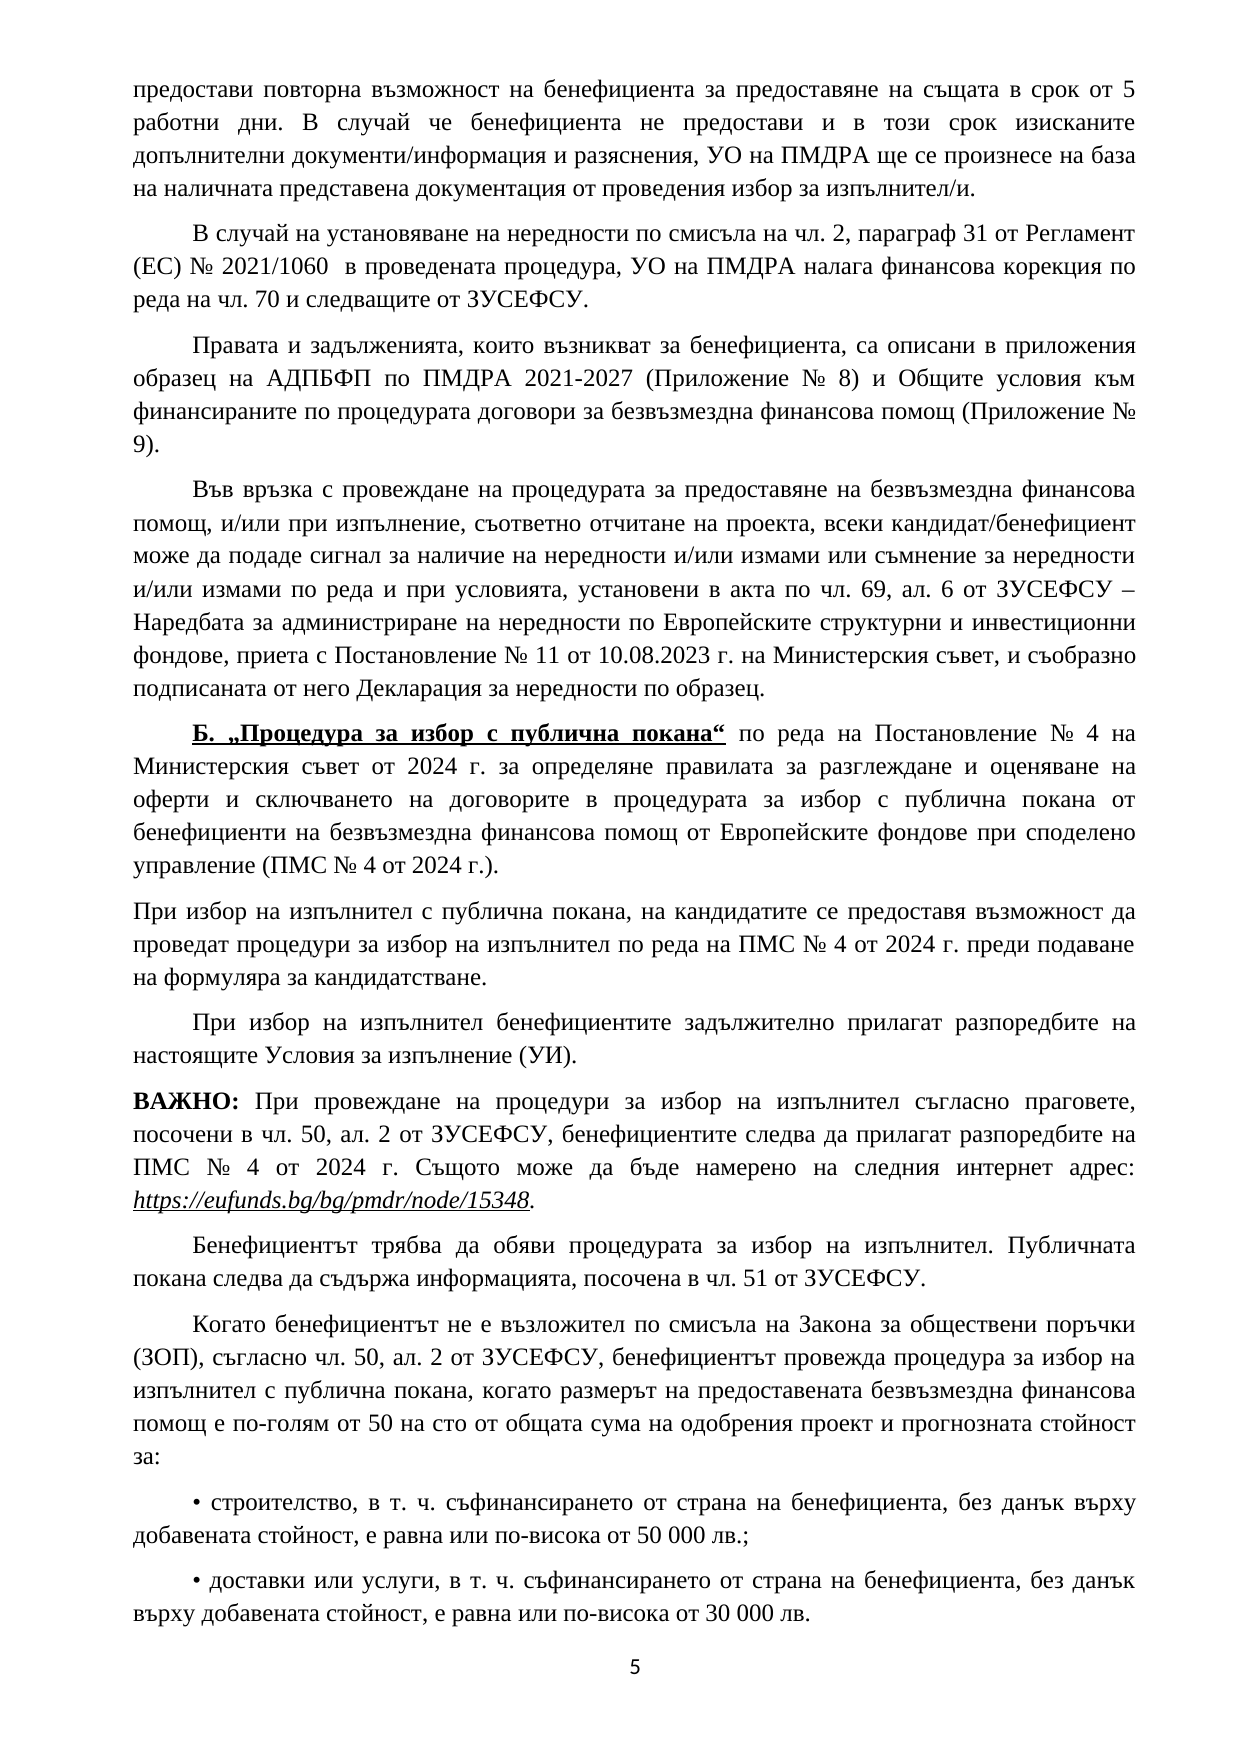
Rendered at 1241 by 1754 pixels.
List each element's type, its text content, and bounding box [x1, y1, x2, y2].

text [133, 74, 1137, 202]
text Правата и задълженията, които възникват за бенефициента, са описани в приложения образец на АДПБФП по ПМДРА 2021-2027 (Приложение № 8) и Общите условия към финансираните по процедурата договори за безвъзмездна финансова помощ (Приложение № 9). [133, 330, 1137, 458]
text При избор на изпълнител с публична покана, на кандидатите се предоставя възможност да проведат процедури за избор на изпълнител по реда на ПМС № 4 от 2024 г. преди подаване на формуляра за кандидатстване. [133, 896, 1137, 991]
text • доставки или услуги, в т. ч. съфинансирането от страна на бенефициента, без данък върху добавената стойност, е равна или по-висока от 30 000 лв. [133, 1565, 1137, 1627]
text Бенефициентът трябва да обяви процедурата за избор на изпълнител. Публичната покана следва да съдържа информацията, посочена в чл. 51 от ЗУСЕФСУ. [133, 1231, 1137, 1292]
text ВАЖНО: При провеждане на процедури за избор на изпълнител съгласно праговете, посочени в чл. 50, ал. 2 от ЗУСЕФСУ, бенефициентите следва да прилагат разпоредбите на ПМС № 4 от 2024 г. Същото може да бъде намерено на следния интернет адрес: https://eufunds.bg/bg/pmdr/node/15348. [133, 1086, 1137, 1214]
text Б. „Процедура за избор с публична покана“ по реда на Постановление № 4 на Министерския съвет от 2024 г. за определяне правилата за разглеждане и оценяване на оферти и сключването на договорите в процедурата за избор с публична покана от бенефициенти на безвъзмездна финансова помощ от Европейските фондове при споделено управление (ПМС № 4 от 2024 г.). [133, 718, 1137, 879]
text • строителство, в т. ч. съфинансирането от страна на бенефициента, без данък върху добавената стойност, е равна или по-висока от 50 000 лв.; [133, 1487, 1137, 1548]
text Във връзка с провеждане на процедурата за предоставяне на безвъзмездна финансова помощ, и/или при изпълнение, съответно отчитане на проекта, всеки кандидат/бенефициент може да подаде сигнал за наличие на нередности и/или измами или съмнение за нередности и/или измами по реда и при условията, установени в акта по чл. 69, ал. 6 от ЗУСЕФСУ – Наредбата за администриране на нередности по Европейските структурни и инвестиционни фондове, приета с Постановление № 11 от 10.08.2023 г. на Министерския съвет, и съобразно подписаната от него Декларация за нередности по образец. [133, 474, 1137, 701]
text Когато бенефициентът не е възложител по смисъла на Закона за обществени поръчки (ЗОП), съгласно чл. 50, ал. 2 от ЗУСЕФСУ, бенефициентът провежда процедура за избор на изпълнител с публична покана, когато размерът на предоставената безвъзмездна финансова помощ е по-голям от 50 на сто от общата сума на одобрения проект и прогнозната стойност за: [133, 1309, 1137, 1470]
text В случай на установяване на нередности по смисъла на чл. 2, параграф 31 от Регламент (ЕС) № 2021/1060 в проведената процедура, УО на ПМДРА налага финансова корекция по реда на чл. 70 и следващите от ЗУСЕФСУ. [133, 218, 1137, 313]
text При избор на изпълнител бенефициентите задължително прилагат разпоредбите на настоящите Условия за изпълнение (УИ). [133, 1007, 1137, 1069]
